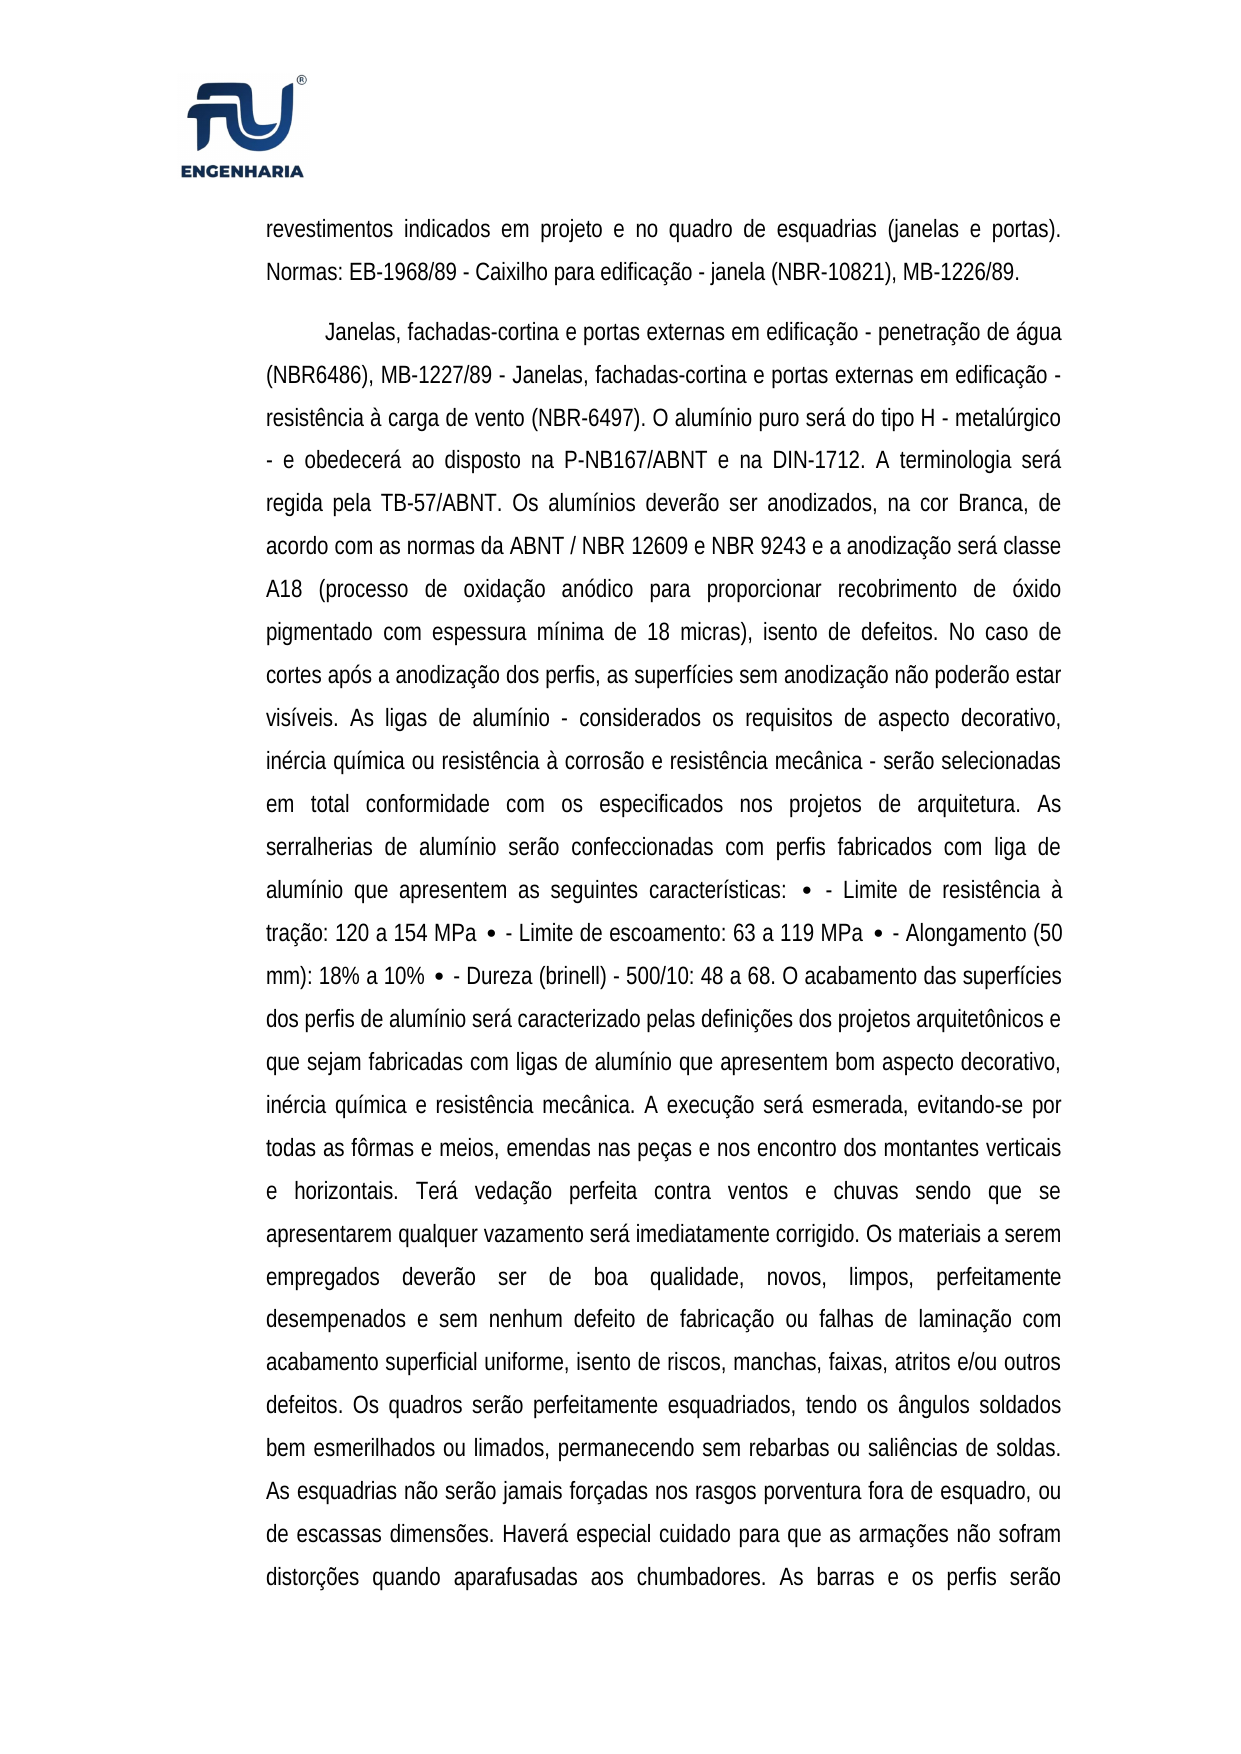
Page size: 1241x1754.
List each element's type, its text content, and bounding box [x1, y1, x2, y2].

picture [177, 73, 311, 179]
